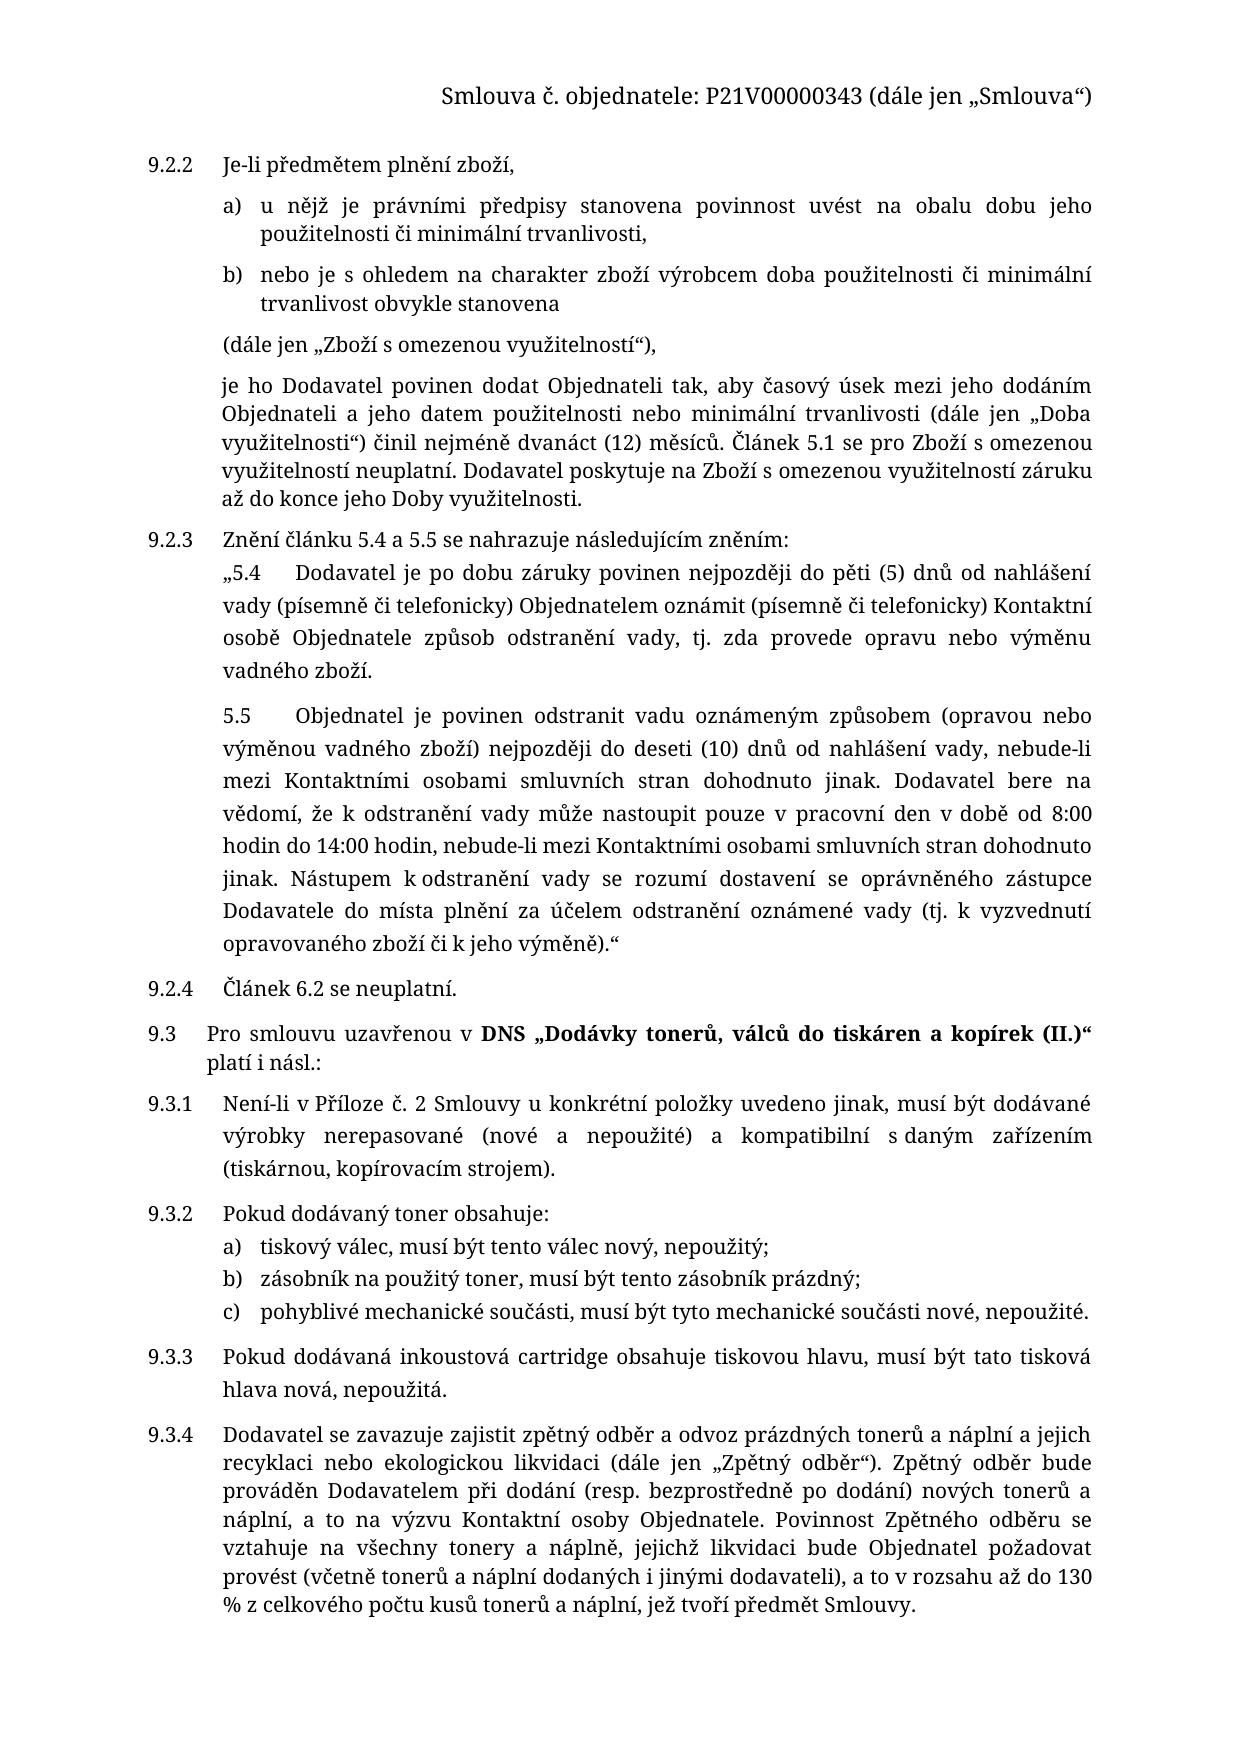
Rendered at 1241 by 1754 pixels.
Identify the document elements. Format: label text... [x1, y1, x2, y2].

list Je-li předmětem plnění zboží, [148, 150, 1093, 179]
list „5.4 Dodavatel je po dobu záruky povinen nejpozději do pěti (5) dnů od nahlášení vady (písemně či telefonicky) Objednatelem oznámit (písemně či telefonicky) Kontaktní osobě Objednatele způsob odstranění vady, tj. zda provede opravu nebo výměnu vadného zboží. [223, 558, 1093, 684]
list tiskový válec, musí být tento válec nový, nepoužitý; [223, 1232, 1093, 1260]
text (dále jen „Zboží s omezenou využitelností“), [223, 330, 1093, 358]
list Znění článku 5.4 a 5.5 se nahrazuje následujícím zněním: [148, 526, 1093, 554]
list Pokud dodávaný toner obsahuje: [148, 1199, 1093, 1228]
list Článek 6.2 se neuplatní. [148, 974, 1093, 1003]
list Pokud dodávaná inkoustová cartridge obsahuje tiskovou hlavu, musí být tato tisková hlava nová, nepoužitá. [148, 1342, 1093, 1403]
text je ho Dodavatel povinen dodat Objednateli tak, aby časový úsek mezi jeho dodáním Objednateli a jeho datem použitelnosti nebo minimální trvanlivosti (dále jen „Doba využitelnosti“) činil nejméně dvanáct (12) měsíců. Článek 5.1 se pro Zboží s omezenou využitelností neuplatní. Dodavatel poskytuje na Zboží s omezenou využitelností záruku až do konce jeho Doby využitelnosti. [221, 371, 1093, 513]
list nebo je s ohledem na charakter zboží výrobcem doba použitelnosti či minimální trvanlivost obvykle stanovena [223, 261, 1093, 317]
list u nějž je právními předpisy stanovena povinnost uvést na obalu dobu jeho použitelnosti či minimální trvanlivosti, [223, 191, 1093, 248]
list zásobník na použitý toner, musí být tento zásobník prázdný; [223, 1264, 1093, 1293]
list pohyblivé mechanické součásti, musí být tyto mechanické součásti nové, nepoužité. [223, 1297, 1093, 1325]
list Pro smlouvu uzavřenou v DNS „Dodávky tonerů, válců do tiskáren a kopírek (II.)“ platí i násl.: [148, 1019, 1093, 1076]
list Dodavatel se zavazuje zajistit zpětný odběr a odvoz prázdných tonerů a náplní a jejich recyklaci nebo ekologickou likvidaci (dále jen „Zpětný odběr“). Zpětný odběr bude prováděn Dodavatelem při dodání (resp. bezprostředně po dodání) nových tonerů a náplní, a to na výzvu Kontaktní osoby Objednatele. Povinnost Zpětného odběru se vztahuje na všechny tonery a náplně, jejichž likvidaci bude Objednatel požadovat provést (včetně tonerů a náplní dodaných i jinými dodavateli), a to v rozsahu až do 130 % z celkového počtu kusů tonerů a náplní, jež tvoří předmět Smlouvy. [148, 1420, 1093, 1619]
list 5.5 Objednatel je povinen odstranit vadu oznámeným způsobem (opravou nebo výměnou vadného zboží) nejpozději do deseti (10) dnů od nahlášení vady, nebude-li mezi Kontaktními osobami smluvních stran dohodnuto jinak. Dodavatel bere na vědomí, že k odstranění vady může nastoupit pouze v pracovní den v době od 8:00 hodin do 14:00 hodin, nebude-li mezi Kontaktními osobami smluvních stran dohodnuto jinak. Nástupem k odstranění vady se rozumí dostavení se oprávněného zástupce Dodavatele do místa plnění za účelem odstranění oznámené vady (tj. k vyzvednutí opravovaného zboží či k jeho výměně).“ [223, 701, 1093, 958]
list Není-li v Příloze č. 2 Smlouvy u konkrétní položky uvedeno jinak, musí být dodávané výrobky nerepasované (nové a nepoužité) a kompatibilní s daným zařízením (tiskárnou, kopírovacím strojem). [148, 1089, 1093, 1182]
